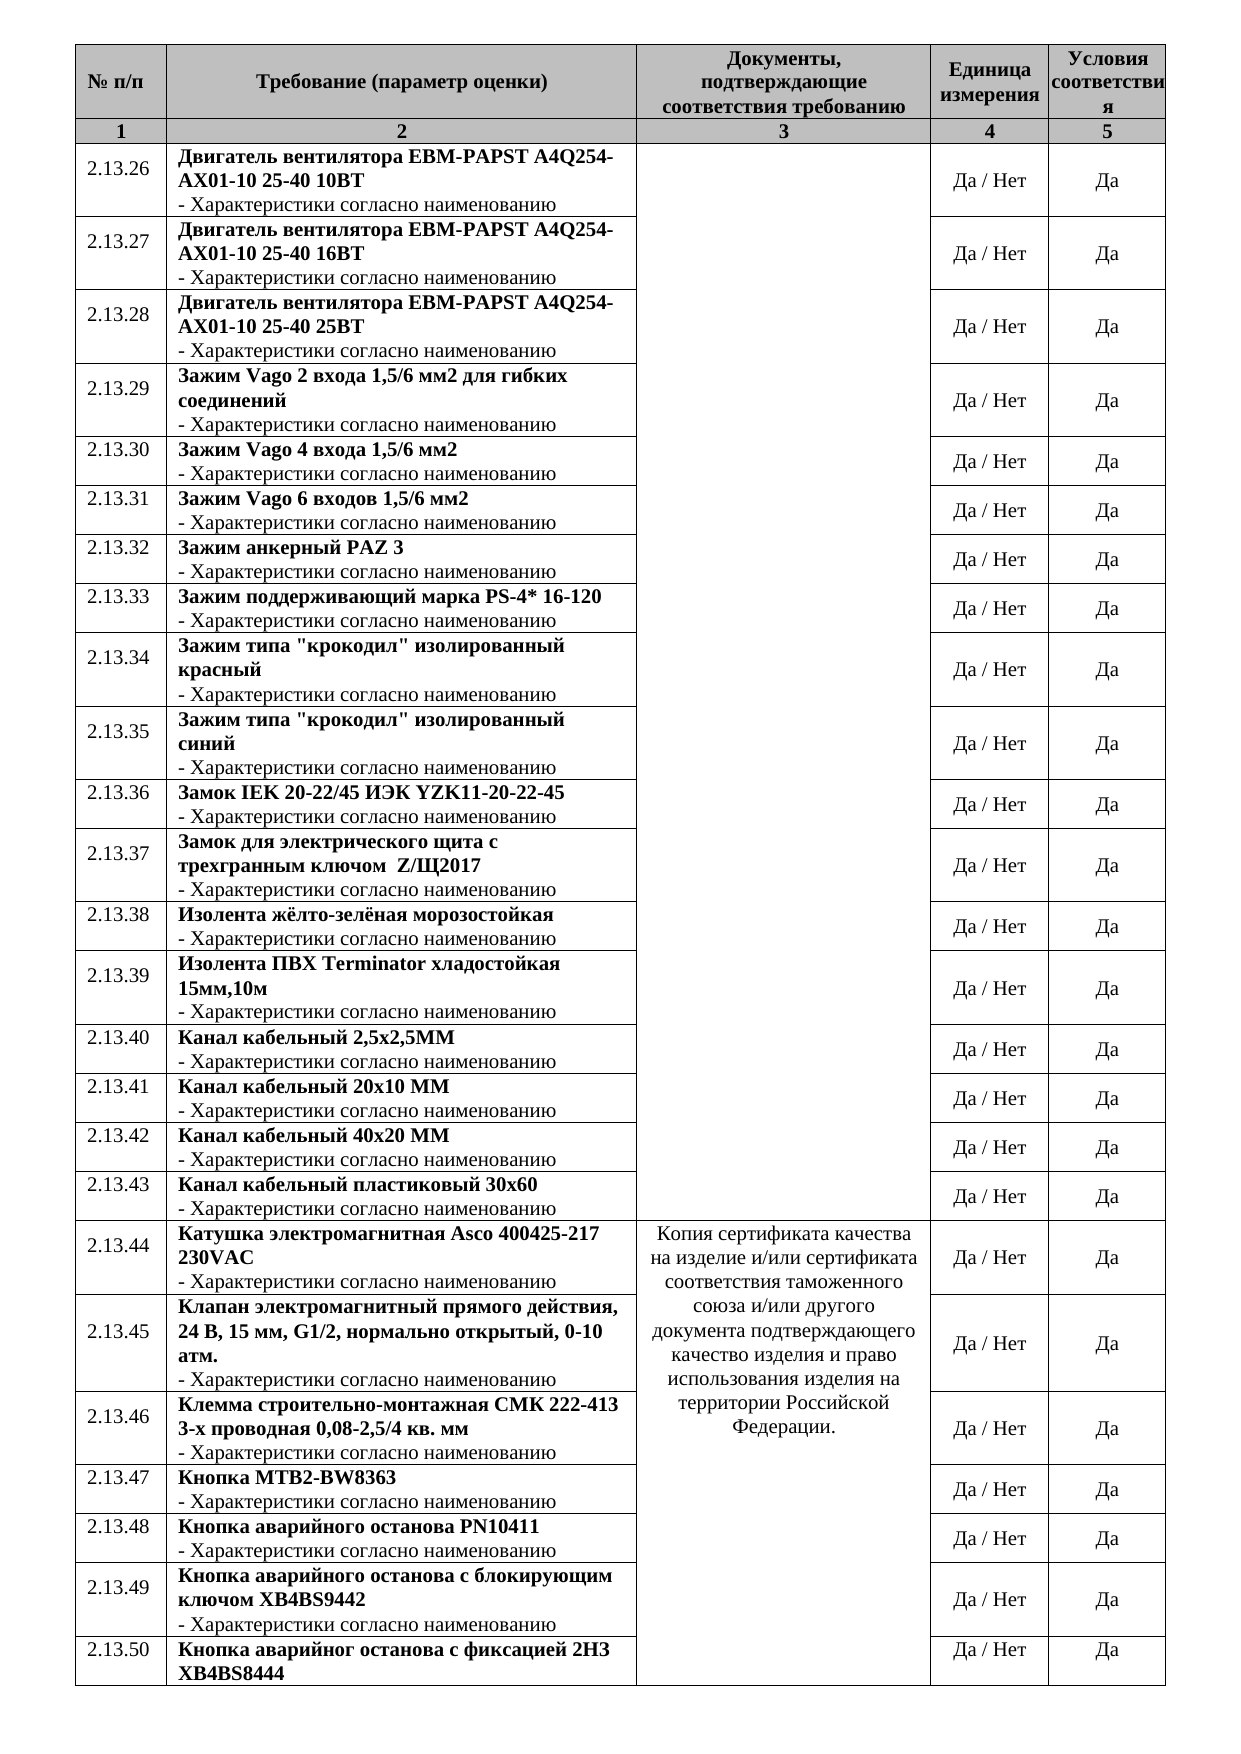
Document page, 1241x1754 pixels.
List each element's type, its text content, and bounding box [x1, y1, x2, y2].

table_cell Зажим Vago 6 входов 1,5/6 мм2 - Характеристики согласно наименованию [167, 486, 636, 534]
table_cell [76, 1123, 166, 1171]
table_cell [76, 1514, 166, 1562]
table_cell Изолента ПВХ Terminator хладостойкая 15мм,10м - Характеристики согласно наименованию [167, 951, 636, 1023]
table_cell Да [1049, 1025, 1165, 1073]
table_header Единица измерения [931, 45, 1048, 118]
table_cell [76, 437, 166, 485]
table_cell Двигатель вентилятора EBM-PAPST A4Q254-AX01-10 25-40 25ВТ - Характеристики согласно наименованию [167, 290, 636, 362]
table_cell Да [1049, 486, 1165, 534]
table_cell Да / Нет [931, 1514, 1048, 1562]
table_cell [76, 1637, 166, 1685]
table_cell Да / Нет [931, 780, 1048, 828]
table_cell Да / Нет [931, 1465, 1048, 1513]
table_cell Да [1049, 290, 1165, 362]
table_cell Да [1049, 1514, 1165, 1562]
table_cell [76, 829, 166, 901]
table_cell Да / Нет [931, 144, 1048, 216]
table_cell [76, 584, 166, 632]
table_cell [76, 707, 166, 779]
table_cell [76, 1392, 166, 1464]
table_cell Да / Нет [931, 707, 1048, 779]
table_cell [76, 364, 166, 436]
table_cell Да [1049, 217, 1165, 289]
table_cell Да / Нет [931, 437, 1048, 485]
table_cell Да / Нет [931, 951, 1048, 1023]
table_cell Да [1049, 1465, 1165, 1513]
table_cell Зажим Vago 2 входа 1,5/6 мм2 для гибких соединений - Характеристики согласно наименованию [167, 364, 636, 436]
table_cell Да / Нет [931, 217, 1048, 289]
table_cell Канал кабельный 40х20 ММ - Характеристики согласно наименованию [167, 1123, 636, 1171]
table_cell [76, 1465, 166, 1513]
table_cell Да / Нет [931, 535, 1048, 583]
table_cell Изолента жёлто-зелёная морозостойкая - Характеристики согласно наименованию [167, 902, 636, 950]
table_cell Да [1049, 1637, 1165, 1685]
table_cell Да [1049, 1563, 1165, 1636]
table_cell Да / Нет [931, 486, 1048, 534]
table_cell Да / Нет [931, 1172, 1048, 1220]
table_cell [76, 902, 166, 950]
table_cell Да / Нет [931, 1295, 1048, 1391]
table_header Документы, подтверждающие соответствия требованию [637, 45, 930, 118]
table_cell 4 [931, 119, 1048, 143]
table_cell Кнопка MTB2-BW8363 - Характеристики согласно наименованию [167, 1465, 636, 1513]
table_header Условия соответствия [1049, 45, 1165, 118]
table_cell 3 [637, 119, 930, 143]
table_cell 2 [167, 119, 636, 143]
table_cell Да [1049, 780, 1165, 828]
table_cell Зажим типа "крокодил" изолированный красный - Характеристики согласно наименованию [167, 633, 636, 706]
table_cell Двигатель вентилятора EBM-PAPST A4Q254-AX01-10 25-40 16ВТ - Характеристики согласно наименованию [167, 217, 636, 289]
table_cell Да [1049, 1074, 1165, 1122]
table_cell [76, 951, 166, 1023]
table_cell Да [1049, 1172, 1165, 1220]
table_cell Копия сертификата качества на изделие и/или сертификата соответствия таможенного союза и/или другого документа подтверждающего качество изделия и право использования изделия на территории Российской Федерации. [637, 1221, 930, 1685]
table_cell Да / Нет [931, 290, 1048, 362]
table_cell [76, 633, 166, 706]
table_cell Зажим анкерный PAZ 3 - Характеристики согласно наименованию [167, 535, 636, 583]
table_cell Да / Нет [931, 584, 1048, 632]
table_cell Клапан электромагнитный прямого действия, 24 В, 15 мм, G1/2, нормально открытый, 0-10 атм. - Характеристики согласно наименованию [167, 1295, 636, 1391]
table_cell Да / Нет [931, 1637, 1048, 1685]
table_cell [76, 1221, 166, 1293]
table_cell [76, 1074, 166, 1122]
table_cell Да / Нет [931, 902, 1048, 950]
table_cell Катушка электромагнитная Asco 400425-217 230VAC - Характеристики согласно наименованию [167, 1221, 636, 1293]
table_cell Клемма строительно-монтажная СМК 222-413 3-х проводная 0,08-2,5/4 кв. мм - Характеристики согласно наименованию [167, 1392, 636, 1464]
table_cell Канал кабельный 20х10 ММ - Характеристики согласно наименованию [167, 1074, 636, 1122]
table_cell 5 [1049, 119, 1165, 143]
table_cell Да / Нет [931, 1392, 1048, 1464]
table_cell Да / Нет [931, 1221, 1048, 1293]
table_cell Да [1049, 1392, 1165, 1464]
table_cell Да / Нет [931, 633, 1048, 706]
table_cell Да [1049, 144, 1165, 216]
table_cell Да [1049, 829, 1165, 901]
table_header Требование (параметр оценки) [167, 45, 636, 118]
table_cell Да [1049, 1123, 1165, 1171]
table_cell Зажим поддерживающий марка PS-4* 16-120 - Характеристики согласно наименованию [167, 584, 636, 632]
table_cell Да / Нет [931, 1025, 1048, 1073]
table_cell Да / Нет [931, 1123, 1048, 1171]
table_cell [76, 535, 166, 583]
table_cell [167, 1637, 636, 1685]
table_cell Да / Нет [931, 1563, 1048, 1636]
table_cell Да [1049, 633, 1165, 706]
table_cell Да [1049, 951, 1165, 1023]
table_cell Кнопка аварийного останова PN10411 - Характеристики согласно наименованию [167, 1514, 636, 1562]
table_cell Да [1049, 1221, 1165, 1293]
table_cell Да / Нет [931, 364, 1048, 436]
table_cell Да [1049, 364, 1165, 436]
table_cell [76, 1172, 166, 1220]
table_cell Зажим типа "крокодил" изолированный синий - Характеристики согласно наименованию [167, 707, 636, 779]
table_cell Да / Нет [931, 1074, 1048, 1122]
table_cell Замок для электрического щита с трехгранным ключом Z/Щ2017 - Характеристики согласно наименованию [167, 829, 636, 901]
table_cell Канал кабельный 2,5х2,5ММ - Характеристики согласно наименованию [167, 1025, 636, 1073]
table_cell [76, 290, 166, 362]
table_cell Да [1049, 1295, 1165, 1391]
table_cell Да [1049, 535, 1165, 583]
table_cell Замок IEK 20-22/45 ИЭК YZK11-20-22-45 - Характеристики согласно наименованию [167, 780, 636, 828]
table_cell [76, 780, 166, 828]
table_cell Зажим Vago 4 входа 1,5/6 мм2 - Характеристики согласно наименованию [167, 437, 636, 485]
table_cell Да / Нет [931, 829, 1048, 901]
table_cell Кнопка аварийного останова с блокирующим ключом XB4BS9442 - Характеристики согласно наименованию [167, 1563, 636, 1636]
table_cell [76, 144, 166, 216]
table_cell Да [1049, 707, 1165, 779]
table_cell [76, 1563, 166, 1636]
table_cell Да [1049, 584, 1165, 632]
table_cell [76, 1025, 166, 1073]
table_cell [76, 486, 166, 534]
table_cell Да [1049, 902, 1165, 950]
table_cell Канал кабельный пластиковый 30х60 - Характеристики согласно наименованию [167, 1172, 636, 1220]
table_cell [76, 1295, 166, 1391]
table_cell [76, 217, 166, 289]
table_cell Да [1049, 437, 1165, 485]
table_cell 1 [76, 119, 166, 143]
table_header № п/п [76, 45, 166, 118]
table_cell Двигатель вентилятора EBM-PAPST A4Q254-AX01-10 25-40 10ВТ - Характеристики согласно наименованию [167, 144, 636, 216]
